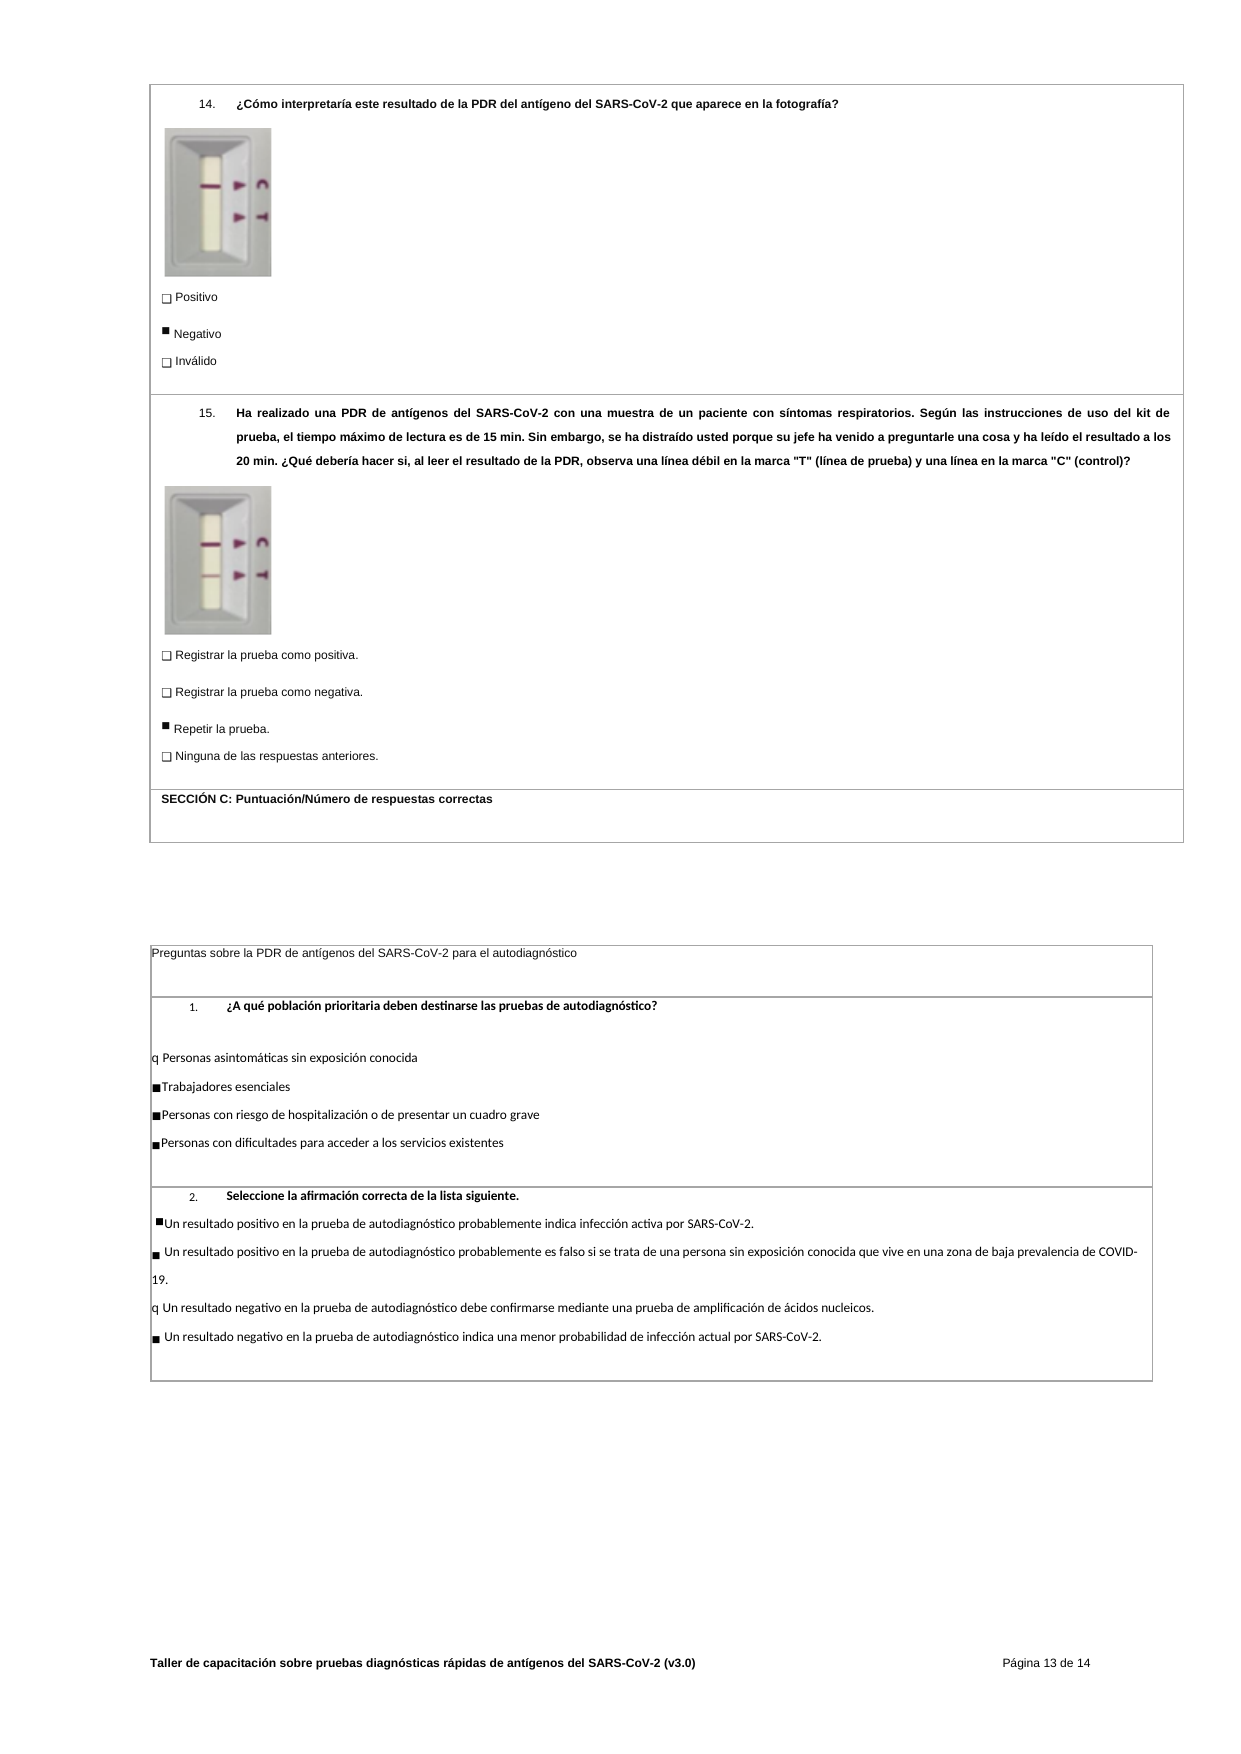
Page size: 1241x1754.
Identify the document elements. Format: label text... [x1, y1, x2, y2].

table_header Preguntas sobre la PDR de antígenos del SARS-CoV-2 para el autodiagnóstico [152, 946, 1152, 996]
table_cell ¿Cómo interpretaría este resultado de la PDR del antígeno del SARS-CoV-2 que aparece en la fotografía? ❑ Positivo Negativo ❑ Inválido [151, 85, 1183, 394]
table_cell SECCIÓN C: Puntuación/Número de respuestas correctas [151, 790, 1183, 842]
table_cell Ha realizado una PDR de antígenos del SARS-CoV-2 con una muestra de un paciente con síntomas respiratorios. Según las instrucciones de uso del kit de prueba, el tiempo máximo de lectura es de 15 min. Sin embargo, se ha distraído usted porque su jefe ha venido a preguntarle una cosa y ha leído el resultado a los 20 min. ¿Qué debería hacer si, al leer el resultado de la PDR, observa una línea débil en la marca "T" (línea de prueba) y una línea en la marca "C" (control)? ❑ Registrar la prueba como positiva. ❑ Registrar la prueba como negativa. Repetir la prueba. ❑ Ninguna de las respuestas anteriores. [151, 395, 1183, 788]
picture [164, 128, 272, 278]
table_cell Seleccione la afirmación correcta de la lista siguiente. Un resultado positivo en la prueba de autodiagnóstico probablemente indica infección activa por SARS-CoV-2. Un resultado positivo en la prueba de autodiagnóstico probablemente es falso si se trata de una persona sin exposición conocida que vive en una zona de baja prevalencia de COVID-19. q Un resultado negativo en la prueba de autodiagnóstico debe confirmarse mediante una prueba de amplificación de ácidos nucleicos. Un resultado negativo en la prueba de autodiagnóstico indica una menor probabilidad de infección actual por SARS-CoV-2. [152, 1188, 1152, 1380]
table_cell ¿A qué población prioritaria deben destinarse las pruebas de autodiagnóstico? q Personas asintomáticas sin exposición conocida Trabajadores esenciales Personas con riesgo de hospitalización o de presentar un cuadro grave Personas con dificultades para acceder a los servicios existentes [152, 998, 1152, 1186]
picture [164, 486, 272, 636]
